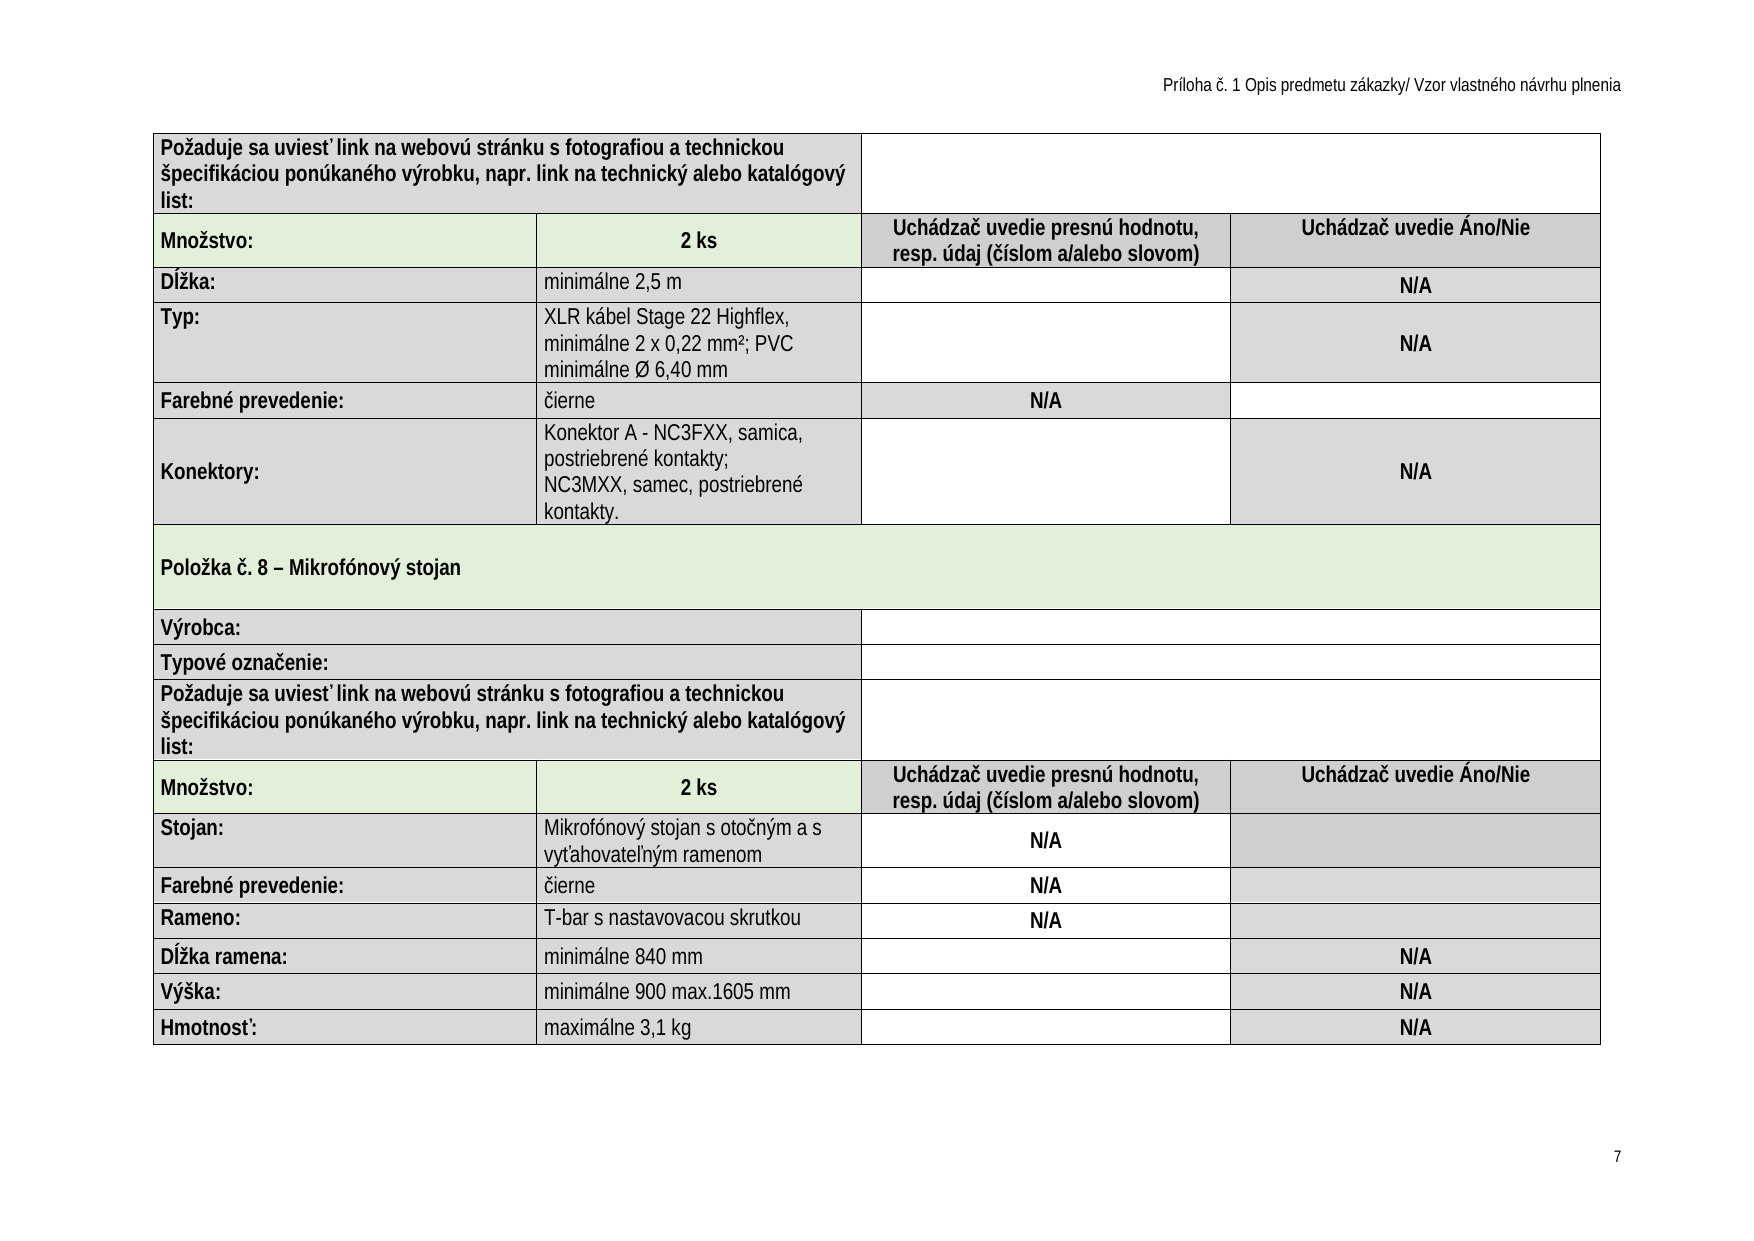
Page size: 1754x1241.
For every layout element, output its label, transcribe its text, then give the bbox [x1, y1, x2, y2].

table_cell N/A [1231, 303, 1600, 382]
table_cell [862, 419, 1230, 524]
table_cell [862, 268, 1230, 302]
table_cell minimálne 840 mm [537, 939, 861, 973]
table_cell Uchádzač uvedie presnú hodnotu, resp. údaj (číslom a/alebo slovom) [862, 761, 1230, 813]
table_cell [1231, 868, 1600, 902]
table_cell Stojan: [154, 814, 536, 867]
table_cell Konektor A - NC3FXX, samica, postriebrené kontakty; NC3MXX, samec, postriebrené kontakty. [537, 419, 861, 524]
table_cell Rameno: [154, 904, 536, 938]
table_cell Množstvo: [154, 761, 536, 813]
table_cell Dĺžka: [154, 268, 536, 302]
table_cell Položka č. 8 – Mikrofónový stojan [154, 525, 1600, 608]
table_cell Uchádzač uvedie Áno/Nie [1231, 761, 1600, 813]
table_cell Výrobca: [154, 610, 861, 644]
table_cell [1231, 904, 1600, 938]
table_cell 2 ks [537, 214, 861, 267]
table_cell Farebné prevedenie: [154, 383, 536, 418]
table_cell Farebné prevedenie: [154, 868, 536, 902]
table_cell čierne [537, 868, 861, 902]
table_cell N/A [862, 868, 1230, 902]
table_cell [862, 939, 1230, 973]
table_cell Výška: [154, 974, 536, 1009]
table_cell Požaduje sa uviesť link na webovú stránku s fotografiou a technickou špecifikáciou ponúkaného výrobku, napr. link na technický alebo katalógový list: [154, 134, 861, 213]
table_cell Mikrofónový stojan s otočným a s vyťahovateľným ramenom [537, 814, 861, 867]
table_cell [862, 974, 1230, 1009]
table_cell čierne [537, 383, 861, 418]
table_cell N/A [862, 383, 1230, 418]
table_cell minimálne 900 max.1605 mm [537, 974, 861, 1009]
table_cell Množstvo: [154, 214, 536, 267]
table_cell [1231, 383, 1600, 418]
table_cell Dĺžka ramena: [154, 939, 536, 973]
table_cell Typové označenie: [154, 645, 861, 679]
table_cell Uchádzač uvedie presnú hodnotu, resp. údaj (číslom a/alebo slovom) [862, 214, 1230, 267]
table_cell [862, 610, 1600, 644]
table_cell N/A [1231, 268, 1600, 302]
table_cell Typ: [154, 303, 536, 382]
table_cell [862, 680, 1600, 759]
table_cell Hmotnosť: [154, 1010, 536, 1044]
table_cell [862, 303, 1230, 382]
table_cell N/A [1231, 1010, 1600, 1044]
table_cell N/A [1231, 974, 1600, 1009]
table_cell maximálne 3,1 kg [537, 1010, 861, 1044]
table_cell [862, 1010, 1230, 1044]
table_cell Uchádzač uvedie Áno/Nie [1231, 214, 1600, 267]
table_cell XLR kábel Stage 22 Highflex, minimálne 2 x 0,22 mm²; PVC minimálne Ø 6,40 mm [537, 303, 861, 382]
table_cell N/A [1231, 419, 1600, 524]
table_cell N/A [862, 904, 1230, 938]
table_cell [862, 134, 1600, 213]
table_cell N/A [1231, 939, 1600, 973]
table_cell [862, 645, 1600, 679]
table_cell minimálne 2,5 m [537, 268, 861, 302]
table_cell Konektory: [154, 419, 536, 524]
table_cell T-bar s nastavovacou skrutkou [537, 904, 861, 938]
table_cell N/A [862, 814, 1230, 867]
table_cell [1231, 814, 1600, 867]
table_cell 2 ks [537, 761, 861, 813]
table_cell Požaduje sa uviesť link na webovú stránku s fotografiou a technickou špecifikáciou ponúkaného výrobku, napr. link na technický alebo katalógový list: [154, 680, 861, 759]
